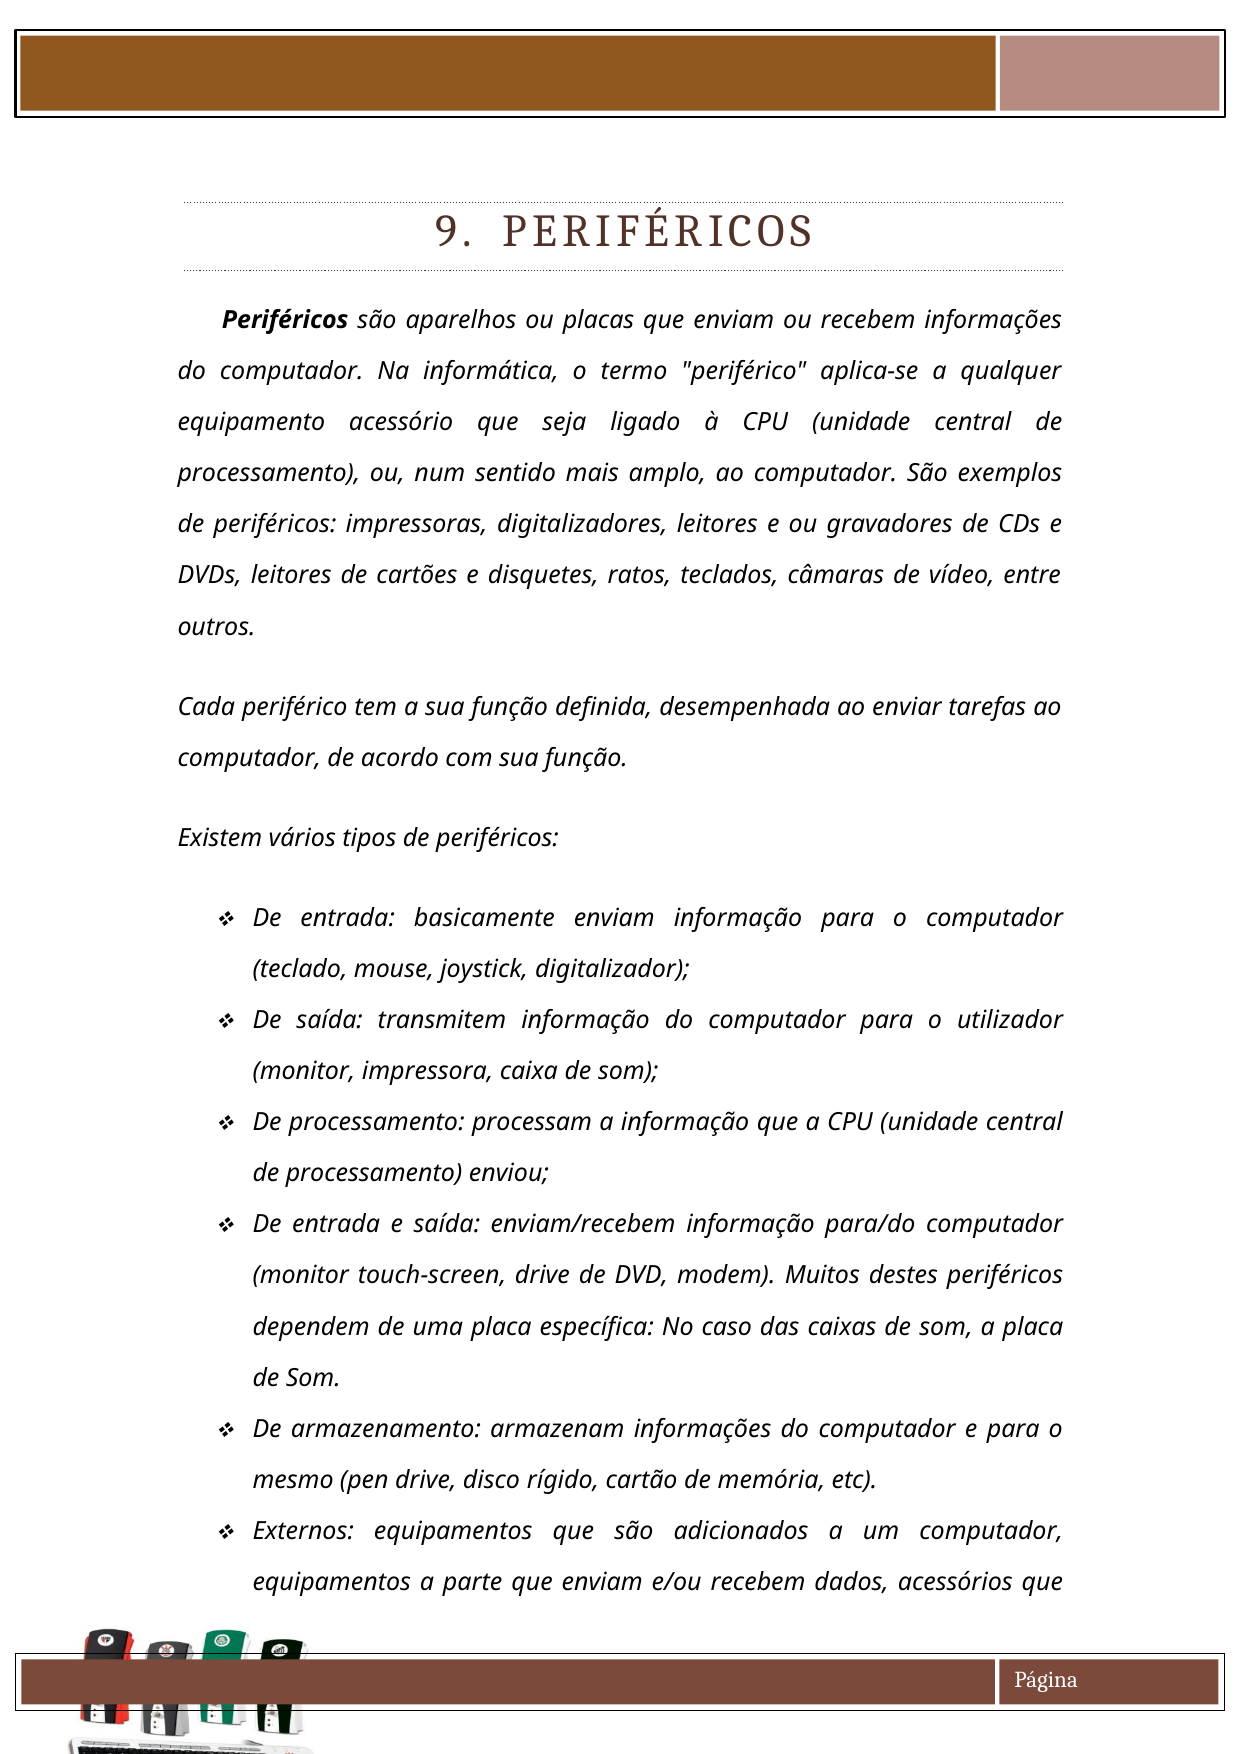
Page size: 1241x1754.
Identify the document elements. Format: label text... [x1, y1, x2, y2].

picture [65, 1711, 339, 1754]
picture [65, 1654, 339, 1659]
list De armazenamento: armazenam informações do computador e para o mesmo (pen drive, disco rígido, cartão de memória, etc). [215, 1410, 1063, 1495]
list De processamento: processam a informação que a CPU (unidade central de processamento) enviou; [215, 1104, 1063, 1189]
list De entrada: basicamente enviam informação para o computador (teclado, mouse, joystick, digitalizador); [215, 900, 1063, 985]
text Existem vários tipos de periféricos: [177, 819, 1063, 854]
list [215, 1512, 1063, 1597]
text Periféricos são aparelhos ou placas que enviam ou recebem informações do computador. Na informática, o termo "periférico" aplica-se a qualquer equipamento acessório que seja ligado à CPU (unidade central de processamento), ou, num sentido mais amplo, ao computador. São exemplos de periféricos: impressoras, digitalizadores, leitores e ou gravadores de CDs e DVDs, leitores de cartões e disquetes, ratos, teclados, câmaras de vídeo, entre outros. [177, 302, 1063, 642]
picture [65, 1626, 339, 1653]
list De saída: transmitem informação do computador para o utilizador (monitor, impressora, caixa de som); [215, 1002, 1063, 1087]
title Periféricos [184, 202, 1063, 271]
text Cada periférico tem a sua função definida, desempenhada ao enviar tarefas ao computador, de acordo com sua função. [177, 688, 1063, 773]
list De entrada e saída: enviam/recebem informação para/do computador (monitor touch-screen, drive de DVD, modem). Muitos destes periféricos dependem de uma placa específica: No caso das caixas de som, a placa de Som. [215, 1206, 1063, 1393]
picture [65, 1705, 339, 1710]
